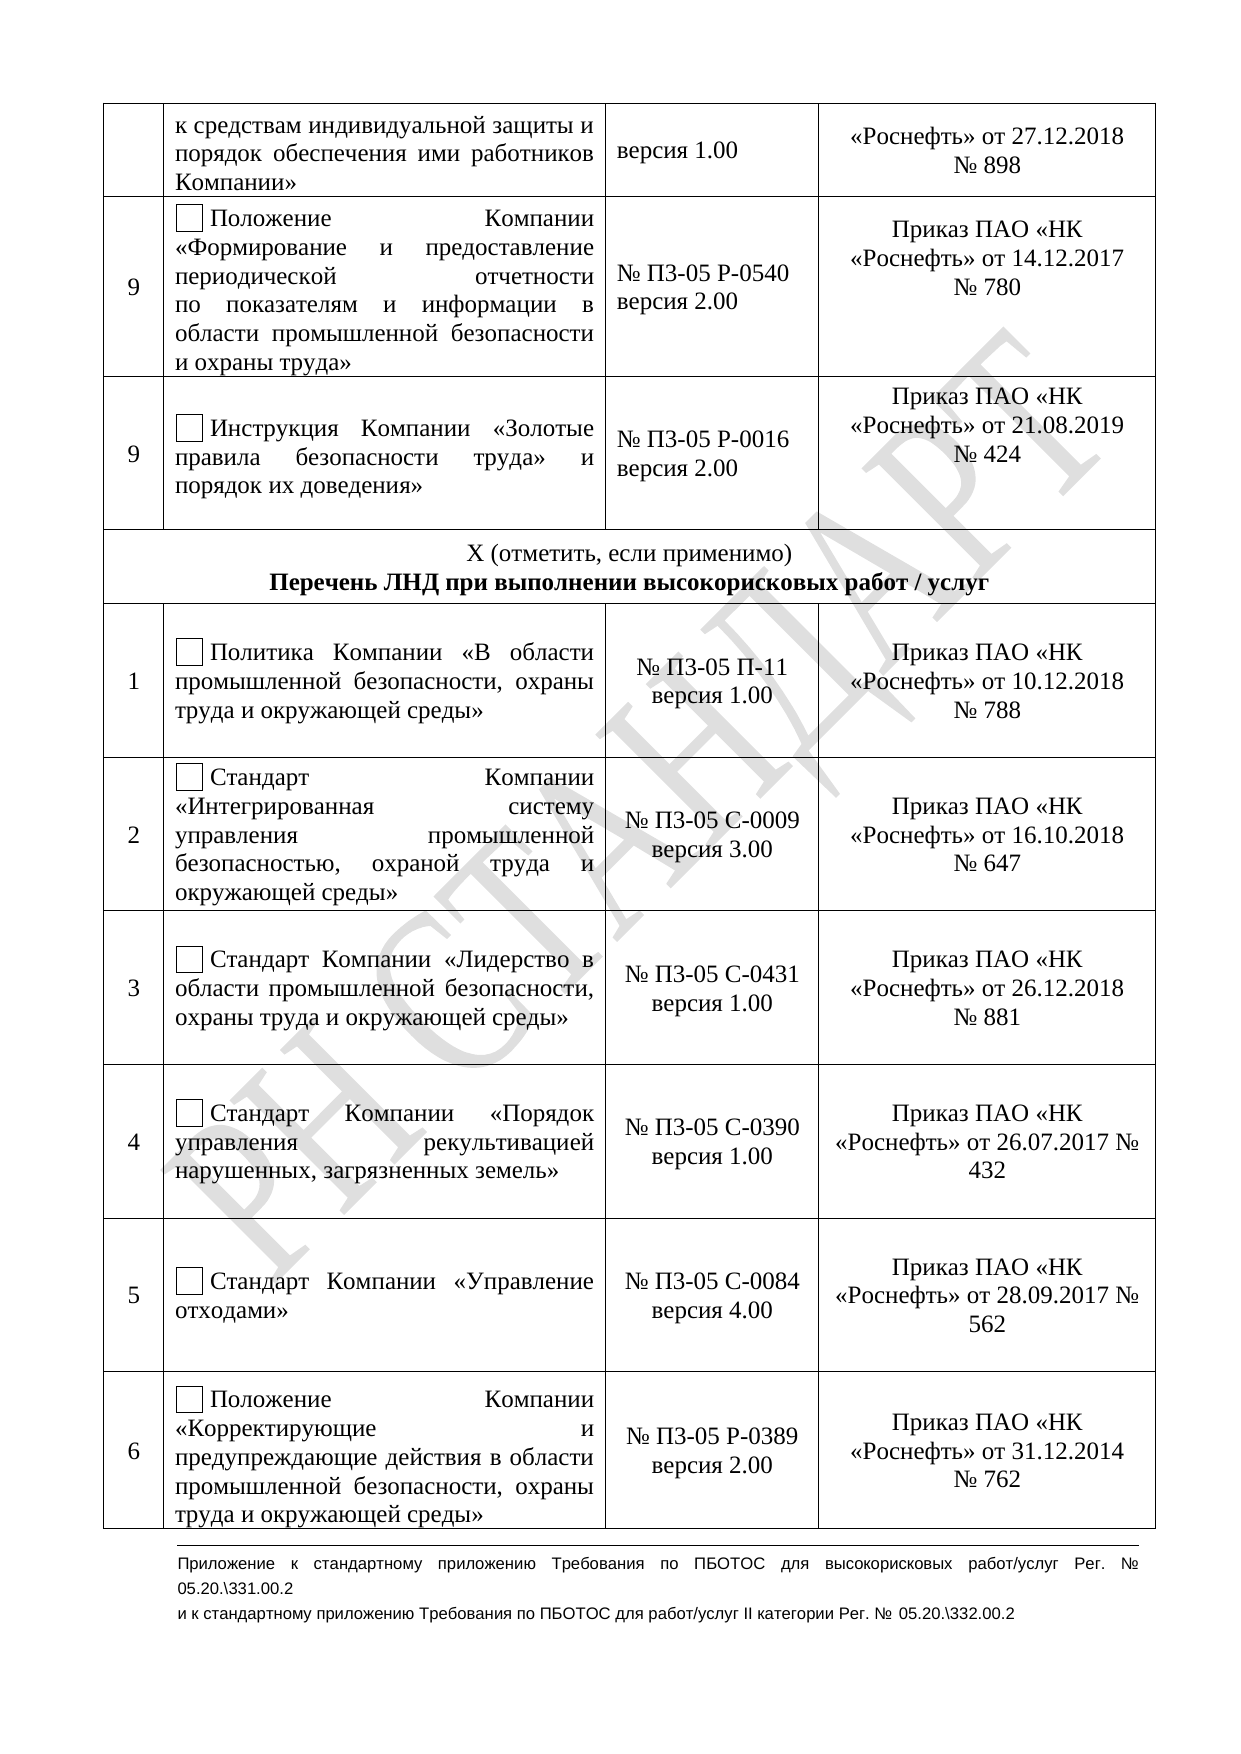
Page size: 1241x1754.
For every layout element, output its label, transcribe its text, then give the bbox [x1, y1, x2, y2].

table_cell Положение Компании «Корректирующие и предупреждающие действия в области промышленной безопасности, охраны труда и окружающей среды» [164, 1372, 605, 1528]
table_cell № П3-05 Р-0389 версия 2.00 [606, 1372, 818, 1528]
table_cell Приказ ПАО «НК «Роснефть» от 28.09.2017 № 562 [819, 1219, 1155, 1371]
table_cell Приказ ПАО «НК «Роснефть» от 10.12.2018 № 788 [819, 604, 1155, 757]
table_cell 9 [104, 197, 163, 376]
table_cell Приказ ПАО «НК «Роснефть» от 14.12.2017 № 780 [819, 197, 1155, 376]
table_cell Политика Компании «В области промышленной безопасности, охраны труда и окружающей среды» [164, 604, 605, 757]
table_cell Стандарт Компании «Лидерство в области промышленной безопасности, охраны труда и окружающей среды» [164, 911, 605, 1064]
table_cell Приказ ПАО «НК «Роснефть» от 31.12.2014 № 762 [819, 1372, 1155, 1528]
table_cell Инструкция Компании «Золотые правила безопасности труда» и порядок их доведения» [164, 377, 605, 529]
table_cell 6 [104, 1372, 163, 1528]
table_cell Приказ ПАО «НК «Роснефть» от 21.08.2019 № 424 [819, 377, 1155, 529]
table_cell Приказ ПАО «НК «Роснефть» от 26.12.2018 № 881 [819, 911, 1155, 1064]
table_cell 4 [104, 1065, 163, 1217]
table_cell № П3-05 С-0431 версия 1.00 [606, 911, 818, 1064]
table_cell 5 [104, 1219, 163, 1371]
table_cell № П3-05 С-0390 версия 1.00 [606, 1065, 818, 1217]
table_cell Приказ ПАО «НК «Роснефть» от 26.07.2017 № 432 [819, 1065, 1155, 1217]
table_cell Стандарт Компании «Интегрированная систему управления промышленной безопасностью, охраной труда и окружающей среды» [164, 758, 605, 910]
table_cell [606, 104, 818, 196]
table_cell 1 [104, 604, 163, 757]
table_cell № П3-05 Р-0016 версия 2.00 [606, 377, 818, 529]
table_cell 9 [104, 377, 163, 529]
table_cell Х (отметить, если применимо) Перечень ЛНД при выполнении высокорисковых работ / услуг [104, 530, 1155, 603]
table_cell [819, 104, 1155, 196]
table_cell 2 [104, 758, 163, 910]
table_cell № П3-05 С-0009 версия 3.00 [606, 758, 818, 910]
table_cell 3 [104, 911, 163, 1064]
table_cell Положение Компании «Формирование и предоставление периодической отчетности по показателям и информации в области промышленной безопасности и охраны труда» [164, 197, 605, 376]
table_cell № П3-05 С-0084 версия 4.00 [606, 1219, 818, 1371]
table_cell Стандарт Компании «Управление отходами» [164, 1219, 605, 1371]
table_cell Стандарт Компании «Порядок управления рекультивацией нарушенных, загрязненных земель» [164, 1065, 605, 1217]
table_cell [164, 104, 605, 196]
table_cell № П3-05 Р-0540 версия 2.00 [606, 197, 818, 376]
table_cell № П3-05 П-11 версия 1.00 [606, 604, 818, 757]
table_cell 8 [104, 104, 163, 196]
table_cell Приказ ПАО «НК «Роснефть» от 16.10.2018 № 647 [819, 758, 1155, 910]
